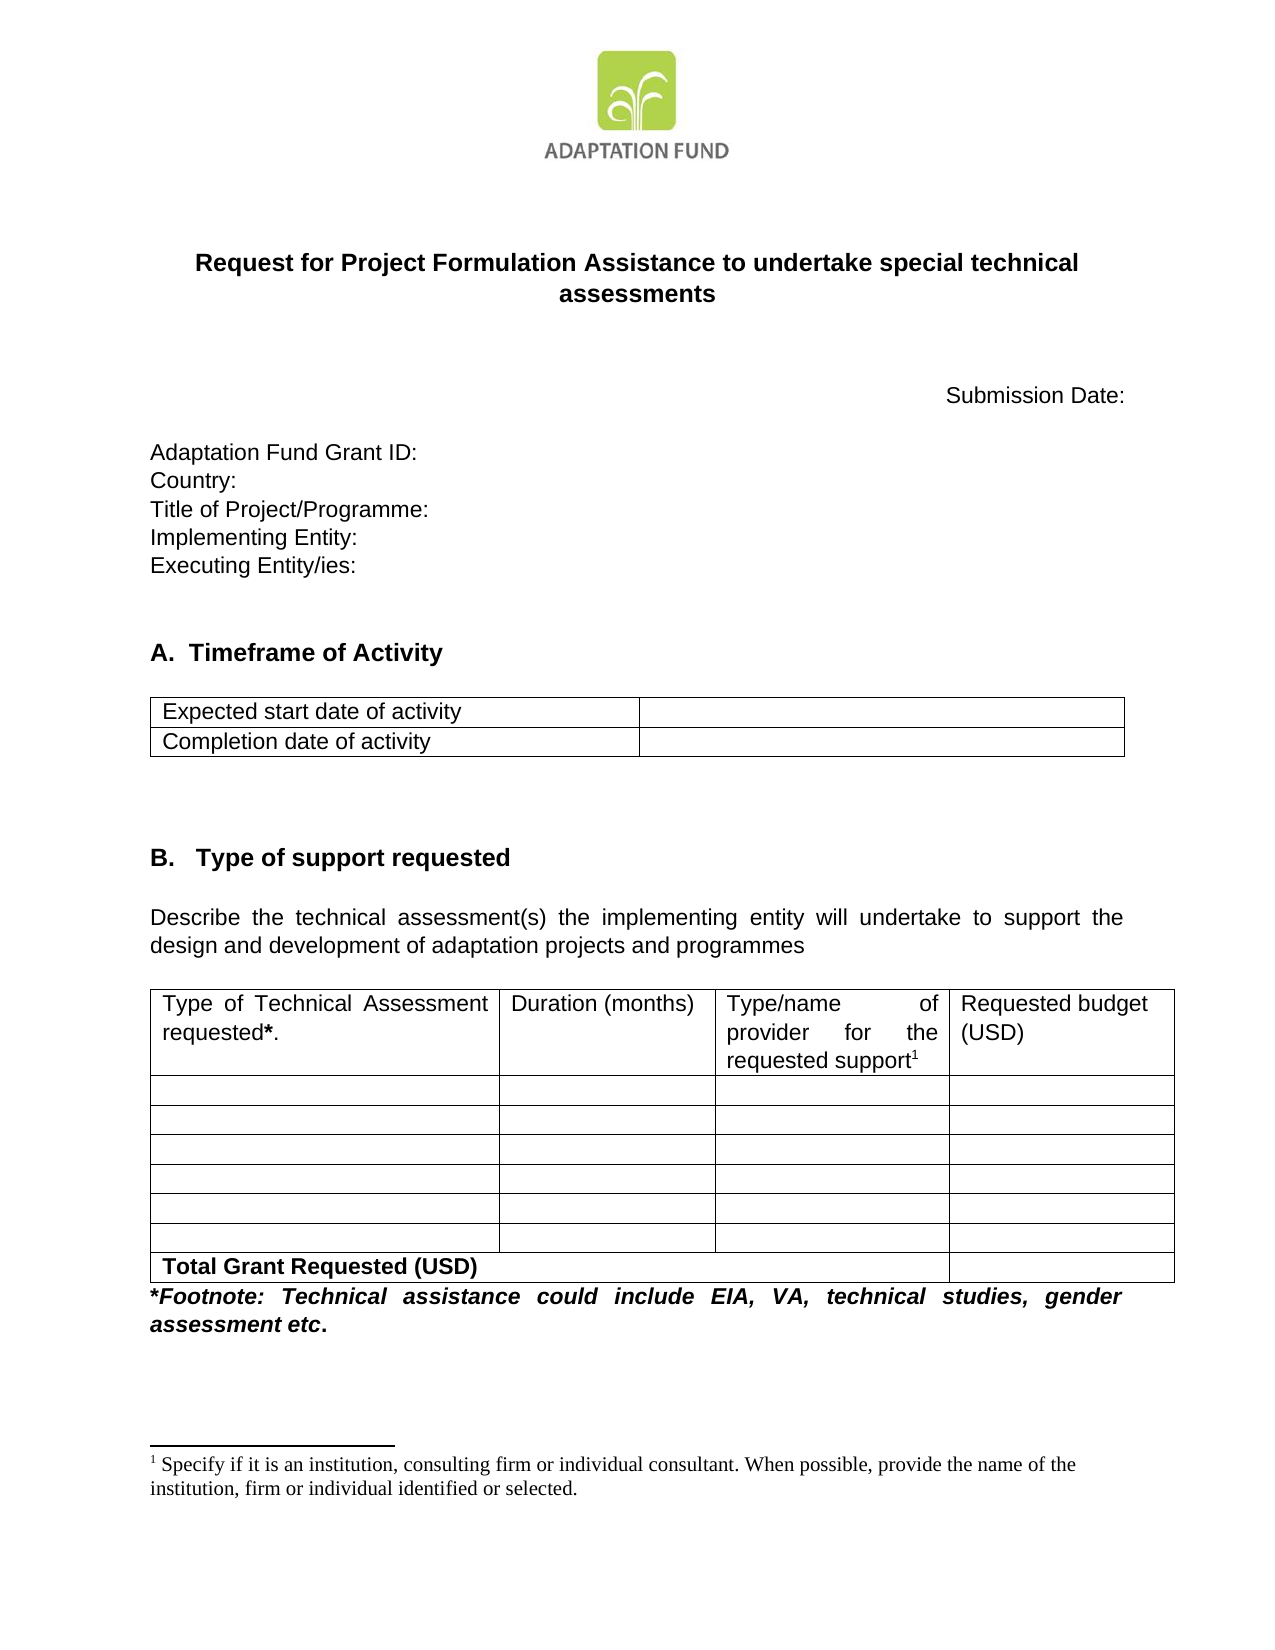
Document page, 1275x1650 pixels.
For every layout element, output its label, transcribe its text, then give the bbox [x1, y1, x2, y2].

table_cell [716, 1106, 949, 1134]
table_cell [500, 1194, 715, 1223]
table_cell Total Grant Requested (USD) [151, 1253, 949, 1282]
table_cell [716, 1076, 949, 1105]
text Describe the technical assessment(s) the implementing entity will undertake to support the design and development of adaptation projects and programmes [150, 904, 1125, 958]
table_cell [950, 1165, 1174, 1193]
table_cell [151, 1076, 499, 1105]
table_cell [151, 1224, 499, 1252]
text A. Timeframe of Activity [150, 638, 1125, 666]
text Implementing Entity: [150, 524, 1125, 550]
table_cell [716, 1135, 949, 1164]
table_cell [950, 1076, 1174, 1105]
table_cell [151, 1165, 499, 1193]
table_cell [950, 1194, 1174, 1223]
table_cell [950, 1224, 1174, 1252]
table_cell [640, 728, 1124, 756]
text Title of Project/Programme: [150, 496, 1125, 522]
table_cell Completion date of activity [151, 728, 639, 756]
table_cell [716, 1224, 949, 1252]
text B. Type of support requested [150, 842, 1125, 871]
table_header Type/name of provider for the requested support [716, 990, 949, 1075]
table_cell [151, 1106, 499, 1134]
table_cell [500, 1165, 715, 1193]
table_cell [151, 1194, 499, 1223]
table_cell [500, 1224, 715, 1252]
table_cell [500, 1106, 715, 1134]
table_cell [716, 1165, 949, 1193]
text Request for Project Formulation Assistance to undertake special technical assessments [150, 248, 1125, 308]
table_cell [716, 1194, 949, 1223]
table_cell [950, 1106, 1174, 1134]
table_header Expected start date of activity [151, 698, 639, 727]
table_header Requested budget (USD) [950, 990, 1174, 1075]
table_cell [950, 1135, 1174, 1164]
table_header [640, 698, 1124, 727]
text Executing Entity/ies: [150, 552, 1125, 579]
table_cell [950, 1253, 1174, 1282]
text Country: [150, 467, 1125, 493]
text Adaptation Fund Grant ID: [150, 439, 1125, 465]
table_cell [151, 1135, 499, 1164]
text *Footnote: Technical assistance could include EIA, VA, technical studies, gender assessment etc. [150, 1283, 1125, 1337]
table_header Duration (months) [500, 990, 715, 1075]
table_header Type of Technical Assessment requested*. [151, 990, 499, 1075]
table_cell [500, 1135, 715, 1164]
picture [543, 48, 732, 162]
text Submission Date: [150, 382, 1125, 408]
table_cell [500, 1076, 715, 1105]
